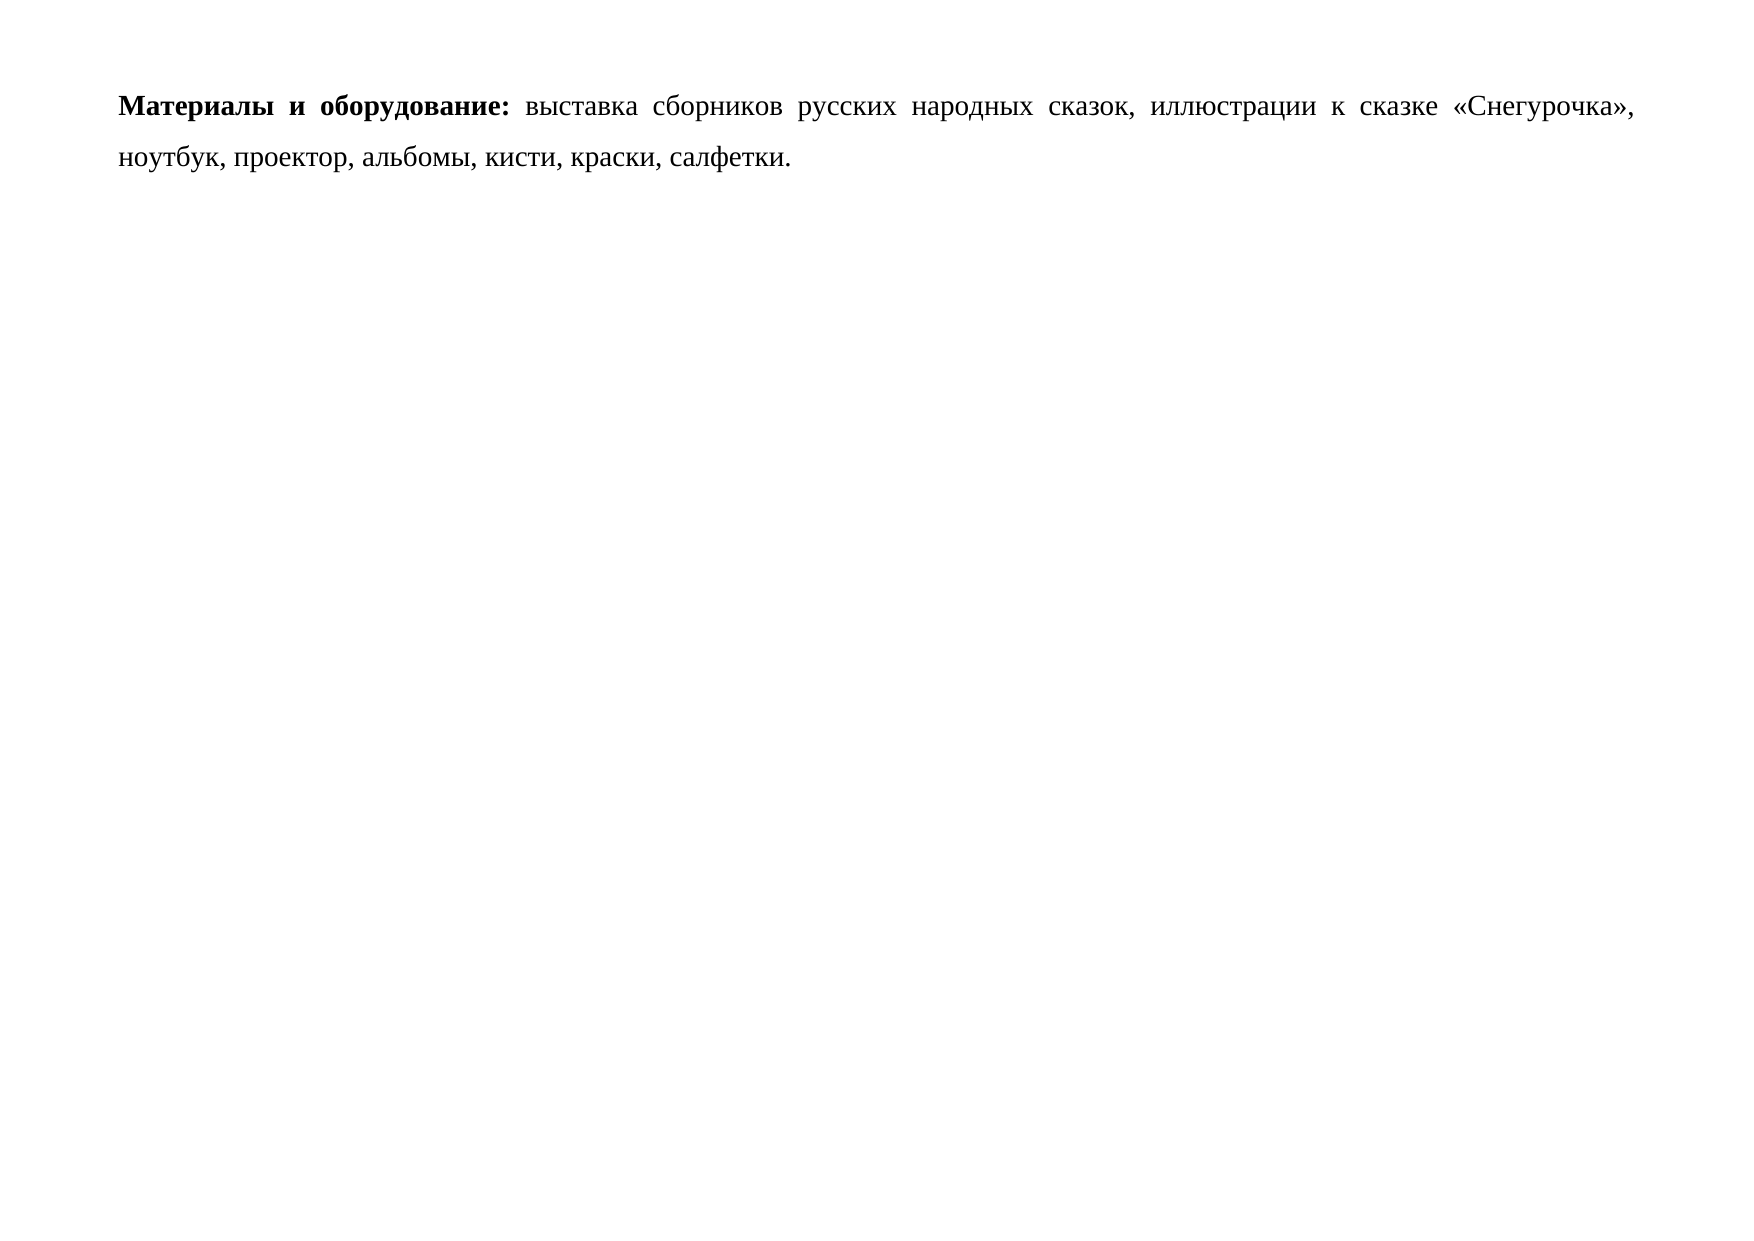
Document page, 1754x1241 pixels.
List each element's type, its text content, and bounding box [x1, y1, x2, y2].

text Материалы и оборудование: выставка сборников русских народных сказок, иллюстрации к сказке «Снегурочка», ноутбук, проектор, альбомы, кисти, краски, салфетки. [118, 88, 1636, 172]
